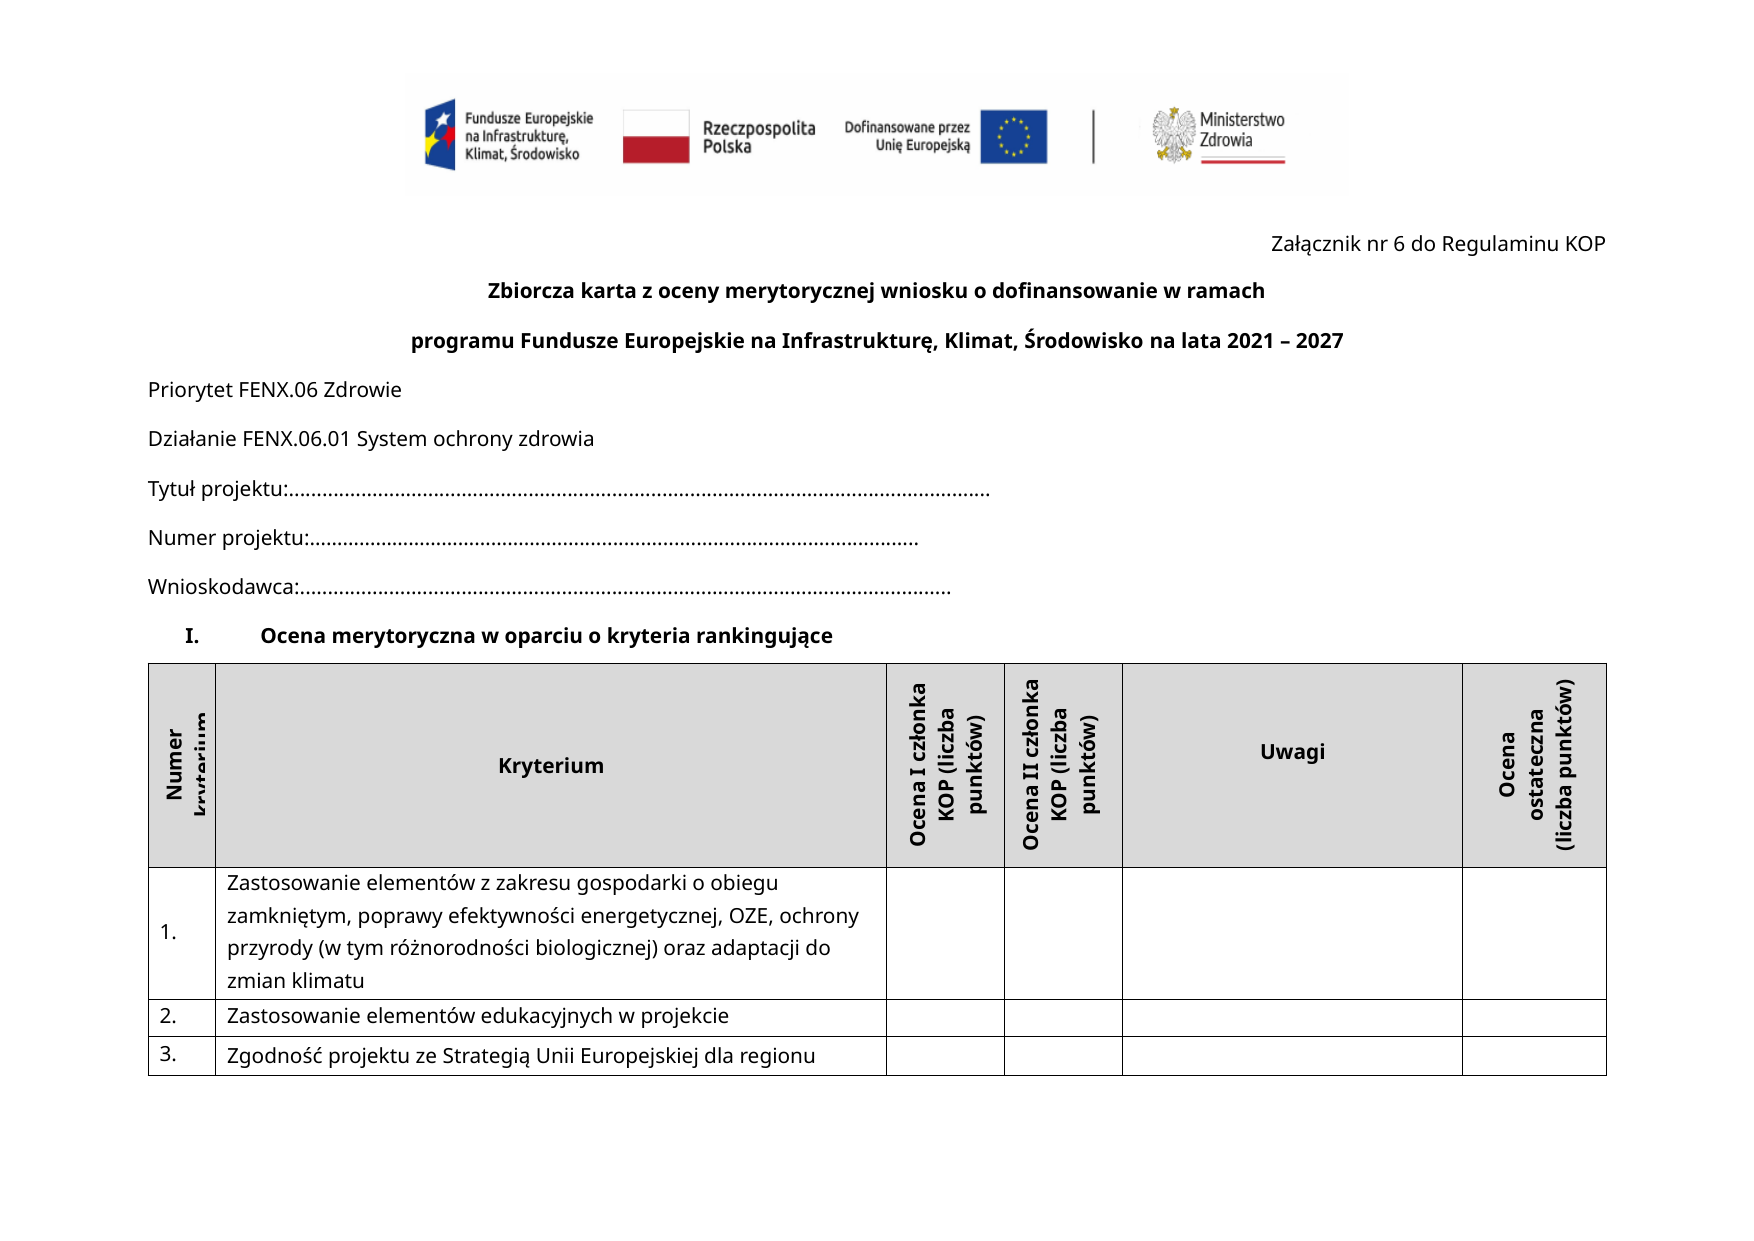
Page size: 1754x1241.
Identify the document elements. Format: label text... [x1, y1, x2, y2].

table_cell [1123, 1000, 1462, 1036]
text Numer projektu:…………………………………….................................................................... [148, 523, 1606, 551]
table_cell [1463, 868, 1606, 998]
table_cell [1005, 1000, 1122, 1036]
text Działanie FENX.06.01 System ochrony zdrowia [148, 424, 1606, 453]
table_cell [887, 1000, 1004, 1036]
table_cell 2. [149, 1000, 215, 1036]
table_header Ocena ostateczna (liczba punktów) [1463, 664, 1606, 867]
table_cell 1. [149, 868, 215, 998]
text Tytuł projektu:.............................................................................................................................. [148, 474, 1606, 502]
table_cell [887, 868, 1004, 998]
text Załącznik nr 6 do Regulaminu KOP [148, 229, 1606, 258]
list Ocena merytoryczna w oparciu o kryteria rankingujące [185, 621, 1606, 650]
table_cell [887, 1037, 1004, 1074]
table_header Numer kryterium [149, 664, 215, 867]
text Wnioskodawca:..................................................................................................................... [148, 572, 1606, 601]
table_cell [216, 1037, 886, 1074]
table_cell [1123, 868, 1462, 998]
table_cell Zastosowanie elementów edukacyjnych w projekcie [216, 1000, 886, 1036]
table_header Ocena I członka KOP (liczba punktów) [887, 664, 1004, 867]
picture [404, 73, 1350, 197]
table_cell [1005, 1037, 1122, 1074]
table_header Kryterium [216, 664, 886, 867]
table_header Ocena II członka KOP (liczba punktów) [1005, 664, 1122, 867]
text Priorytet FENX.06 Zdrowie [148, 375, 1606, 403]
text Zbiorcza karta z oceny merytorycznej wniosku o dofinansowanie w ramach [148, 277, 1606, 305]
table_cell [1463, 1037, 1606, 1074]
text programu Fundusze Europejskie na Infrastrukturę, Klimat, Środowisko na lata 2021 – 2027 [148, 326, 1606, 354]
table_cell [1005, 868, 1122, 998]
table_cell 3. [149, 1037, 215, 1074]
table_cell [1463, 1000, 1606, 1036]
table_cell [1123, 1037, 1462, 1074]
table_cell Zastosowanie elementów z zakresu gospodarki o obiegu zamkniętym, poprawy efektywności energetycznej, OZE, ochrony przyrody (w tym różnorodności biologicznej) oraz adaptacji do zmian klimatu [216, 868, 886, 998]
table_header Uwagi [1123, 664, 1462, 867]
